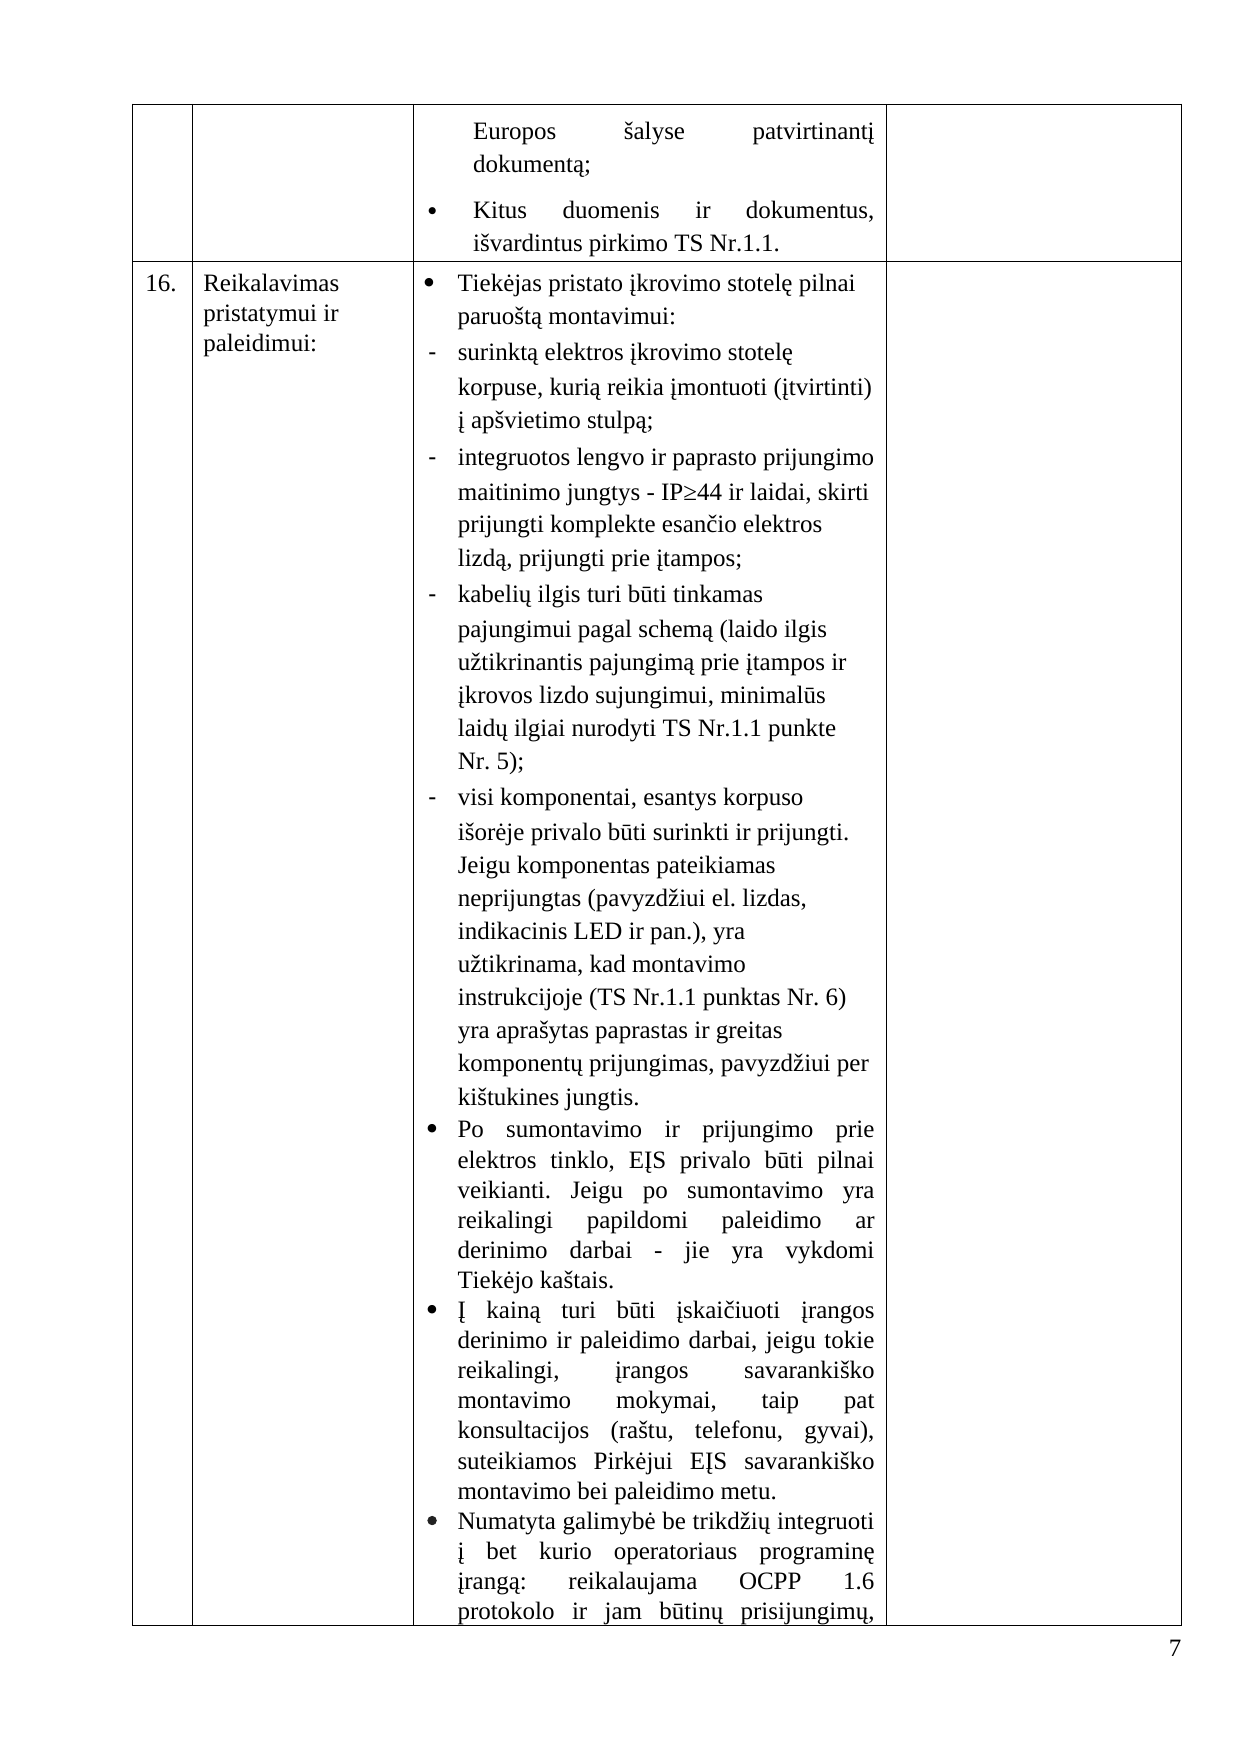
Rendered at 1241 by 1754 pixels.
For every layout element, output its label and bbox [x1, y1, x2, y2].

table_cell [133, 105, 192, 261]
table_cell [133, 262, 192, 1625]
table_cell [193, 105, 413, 261]
table_cell [887, 262, 1181, 1625]
table_cell [414, 105, 886, 261]
table_cell [414, 262, 886, 1625]
table_cell [193, 262, 413, 1625]
table_cell [887, 105, 1181, 261]
